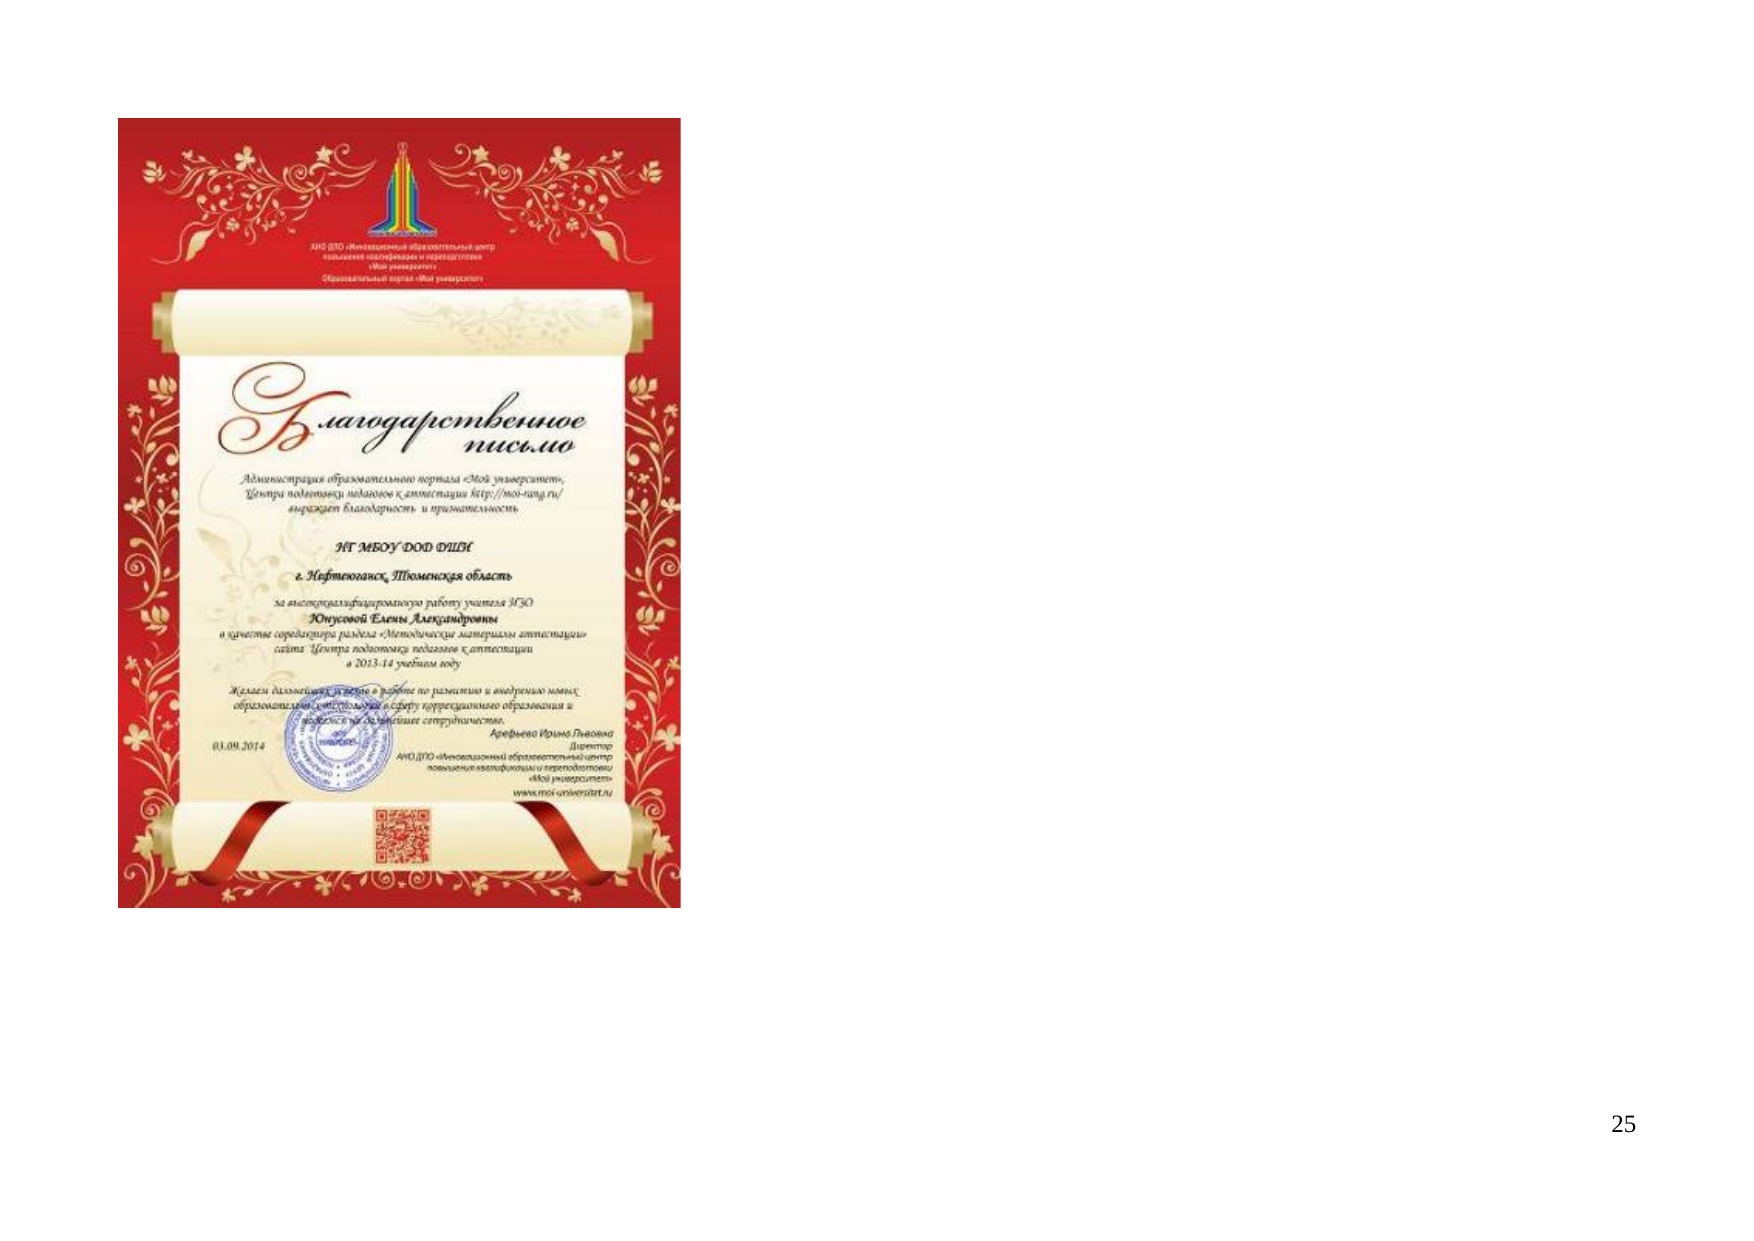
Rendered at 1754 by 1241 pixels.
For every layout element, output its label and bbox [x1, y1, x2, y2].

picture [118, 118, 681, 908]
